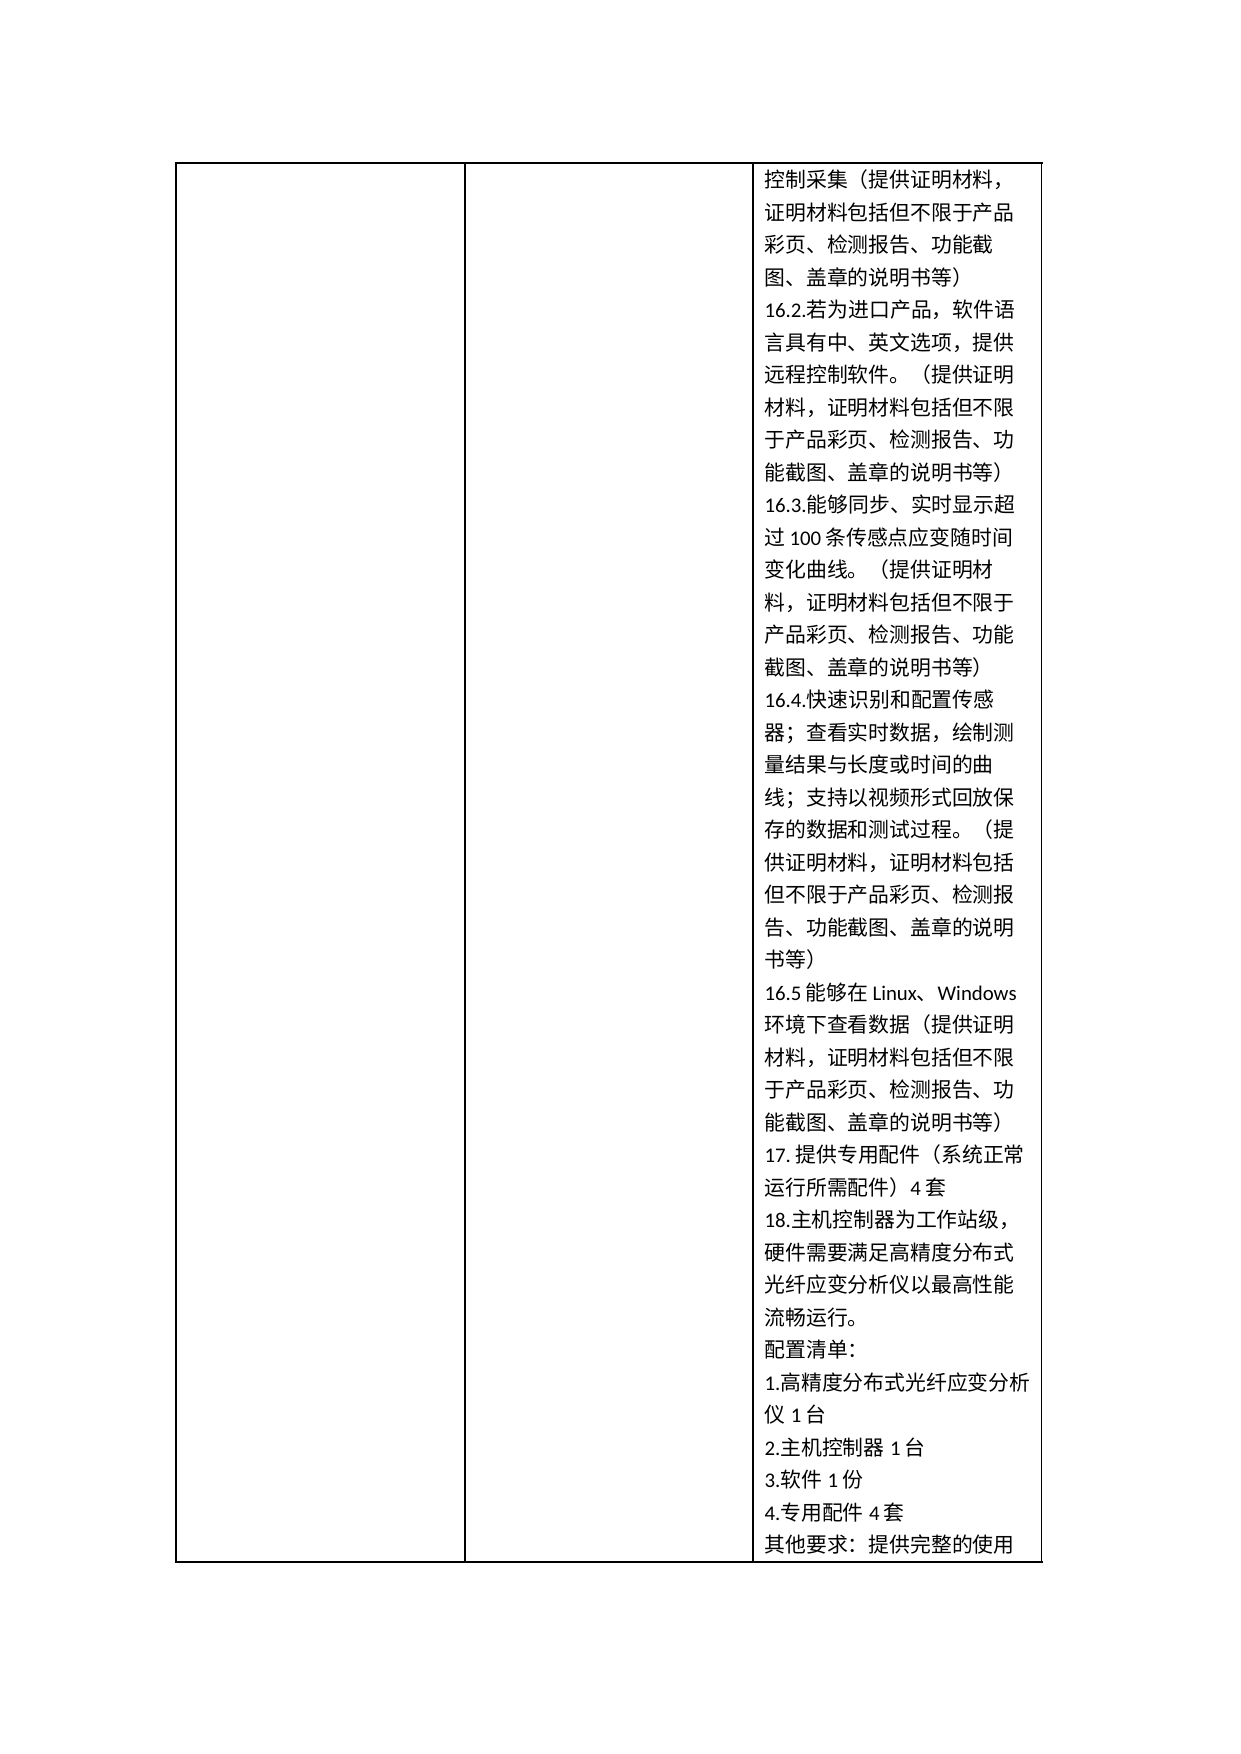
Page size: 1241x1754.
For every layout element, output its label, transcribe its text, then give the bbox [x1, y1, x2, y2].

table_cell 1 [466, 164, 752, 1561]
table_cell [754, 164, 1041, 1561]
table_cell [177, 164, 464, 1561]
